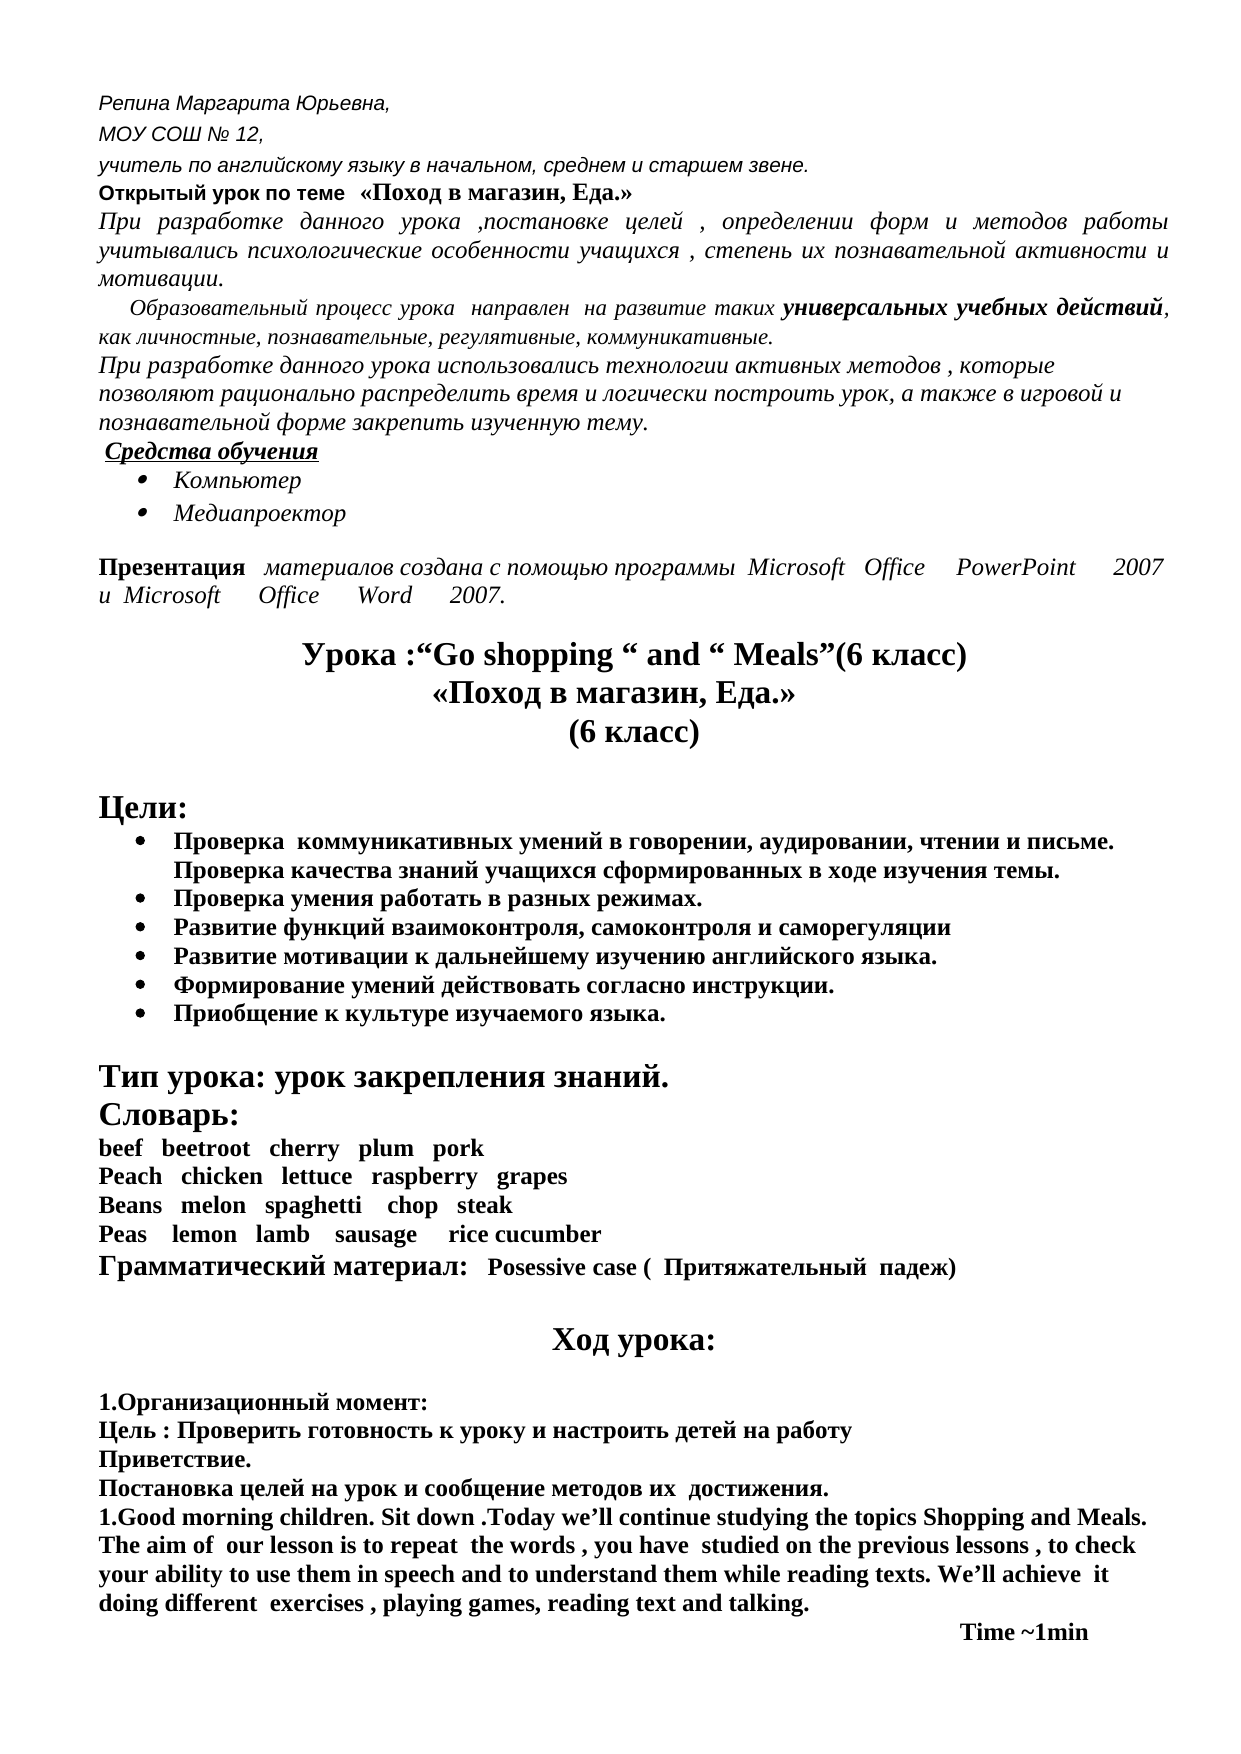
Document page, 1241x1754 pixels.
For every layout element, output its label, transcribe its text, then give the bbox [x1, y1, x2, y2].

list Приобщение к культуре изучаемого языка. [136, 998, 1169, 1027]
list Медиапроектор [136, 498, 1169, 527]
text При разработке данного урока использовались технологии активных методов , которые позволяют рационально распределить время и логически построить урок, а также в игровой и познавательной форме закрепить изученную тему. [98, 350, 1169, 436]
list Проверка умения работать в разных режимах. [136, 883, 1169, 912]
list Проверка коммуникативных умений в говорении, аудировании, чтении и письме. Проверка качества знаний учащихся сформированных в ходе изучения темы. [136, 826, 1169, 883]
list Развитие мотивации к дальнейшему изучению английского языка. [136, 941, 1169, 970]
text Ход урока: [98, 1319, 1169, 1358]
text Образовательный процесс урока направлен на развитие таких универсальных учебных действий, как личностные, познавательные, регулятивные, коммуникативные. [98, 292, 1169, 350]
text (6 класс) [98, 711, 1169, 749]
text Грамматический материал: Рosessive case ( Притяжательный падеж) [98, 1248, 1169, 1281]
text Time ~1min [98, 1617, 1169, 1645]
text Средства обучения [98, 436, 1169, 465]
text Цели: [98, 788, 1169, 826]
text Приветствие. [98, 1444, 1169, 1473]
text Урока :“Go shopping “ and “ Meals”(6 класс) [98, 634, 1169, 673]
text beef beetroot cherry plum pork [98, 1133, 1169, 1161]
text Peach chicken lettuce raspberry grapes [98, 1161, 1169, 1190]
text Репина Маргарита Юрьевна, МОУ СОШ № 12, учитель по английскому языку в начальном, среднем и старшем звене. [98, 52, 1169, 177]
text Beans melon spaghetti chop steak [98, 1190, 1169, 1219]
text Тип урока: урок закрепления знаний. [98, 1056, 1169, 1094]
text Цель : Проверить готовность к уроку и настроить детей на работу [98, 1415, 1169, 1444]
list Формирование умений действовать согласно инструкции. [136, 970, 1169, 998]
text 1.Good morning children. Sit down .Today we’ll continue studying the topics Shopping and Meals. The aim of our lesson is to repeat the words , you have studied on the previous lessons , to check your ability to use them in speech and to understand them while reading texts. We’ll achieve it doing different exercises , playing games, reading text and talking. [98, 1502, 1169, 1617]
text Постановка целей на урок и сообщение методов их достижения. [98, 1473, 1169, 1502]
text При разработке данного урока ,постановке целей , определении форм и методов работы учитывались психологические особенности учащихся , степень их познавательной активности и мотивации. [98, 206, 1169, 292]
text «Поход в магазин, Еда.» [98, 673, 1169, 711]
text Открытый урок по теме «Поход в магазин, Еда.» [98, 177, 1169, 206]
text Презентация материалов создана с помощью программы Microsoft Office PowerPoint 2007 и Microsoft Office Word 2007. [98, 552, 1169, 609]
list Компьютер [136, 465, 1169, 493]
text Словарь: [98, 1094, 1169, 1133]
list Развитие функций взаимоконтроля, самоконтроля и саморегуляции [136, 912, 1169, 941]
text Peas lemon lamb sausage rice cucumber [98, 1219, 1169, 1248]
text 1.Организационный момент: [98, 1387, 1169, 1415]
